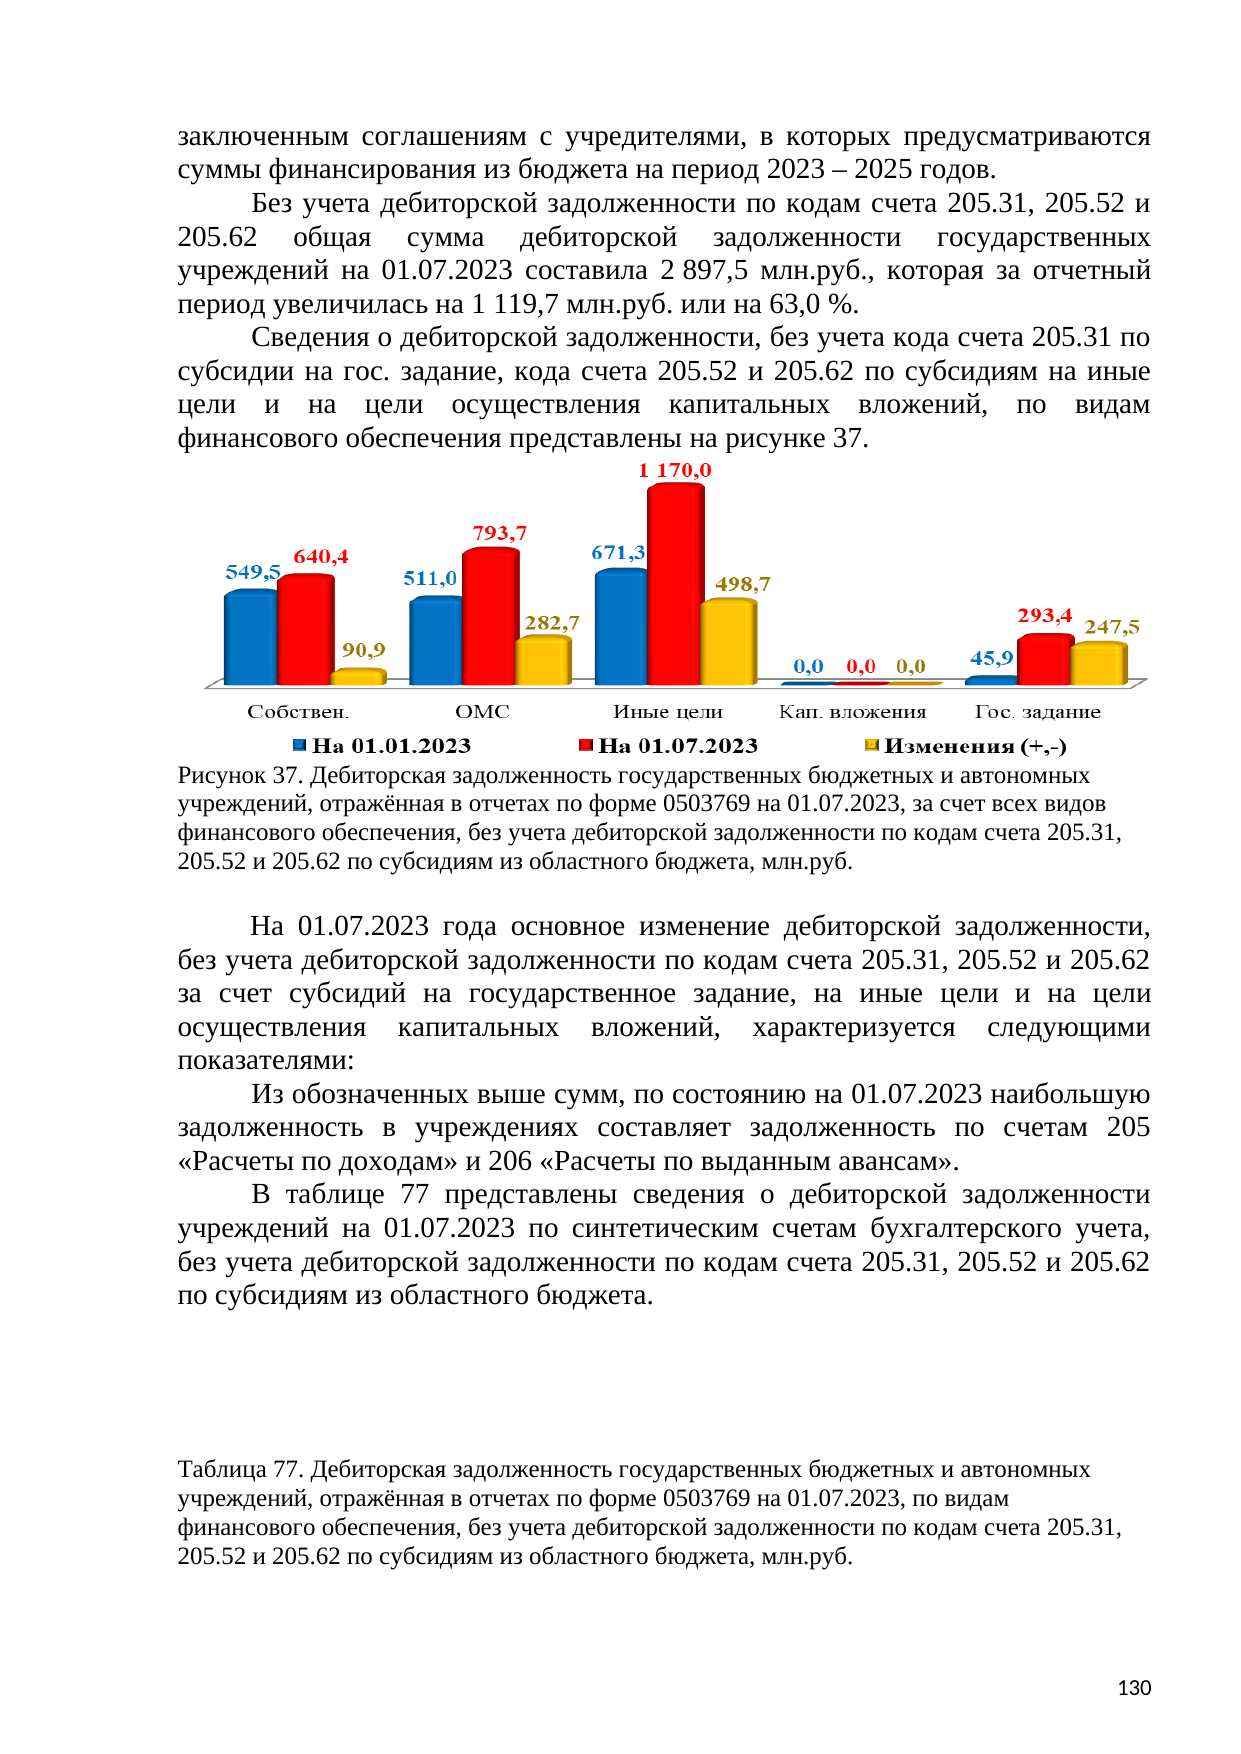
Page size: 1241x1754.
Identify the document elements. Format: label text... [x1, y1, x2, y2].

text Таблица 77. Дебиторская задолженность государственных бюджетных и автономных учреждений, отражённая в отчетах по форме 0503769 на 01.07.2023, по видам финансового обеспечения, без учета дебиторской задолженности по кодам счета 205.31, 205.52 и 205.62 по субсидиям из областного бюджета, млн.руб. [177, 1454, 1152, 1569]
picture [177, 453, 1176, 760]
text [177, 118, 1152, 185]
text Рисунок 37. Дебиторская задолженность государственных бюджетных и автономных учреждений, отражённая в отчетах по форме 0503769 на 01.07.2023, за счет всех видов финансового обеспечения, без учета дебиторской задолженности по кодам счета 205.31, 205.52 и 205.62 по субсидиям из областного бюджета, млн.руб. [177, 760, 1152, 875]
text Из обозначенных выше сумм, по состоянию на 01.07.2023 наибольшую задолженность в учреждениях составляет задолженность по счетам 205 «Расчеты по доходам» и 206 «Расчеты по выданным авансам». [177, 1076, 1152, 1177]
text Сведения о дебиторской задолженности, без учета кода счета 205.31 по субсидии на гос. задание, кода счета 205.52 и 205.62 по субсидиям на иные цели и на цели осуществления капитальных вложений, по видам финансового обеспечения представлены на рисунке 37. [177, 319, 1152, 453]
text В таблице 77 представлены сведения о дебиторской задолженности учреждений на 01.07.2023 по синтетическим счетам бухгалтерского учета, без учета дебиторской задолженности по кодам счета 205.31, 205.52 и 205.62 по субсидиям из областного бюджета. [177, 1177, 1152, 1311]
text Без учета дебиторской задолженности по кодам счета 205.31, 205.52 и 205.62 общая сумма дебиторской задолженности государственных учреждений на 01.07.2023 составила 2 897,5 млн.руб., которая за отчетный период увеличилась на 1 119,7 млн.руб. или на 63,0 %. [177, 185, 1152, 319]
text На 01.07.2023 года основное изменение дебиторской задолженности, без учета дебиторской задолженности по кодам счета 205.31, 205.52 и 205.62 за счет субсидий на государственное задание, на иные цели и на цели осуществления капитальных вложений, характеризуется следующими показателями: [177, 908, 1152, 1076]
